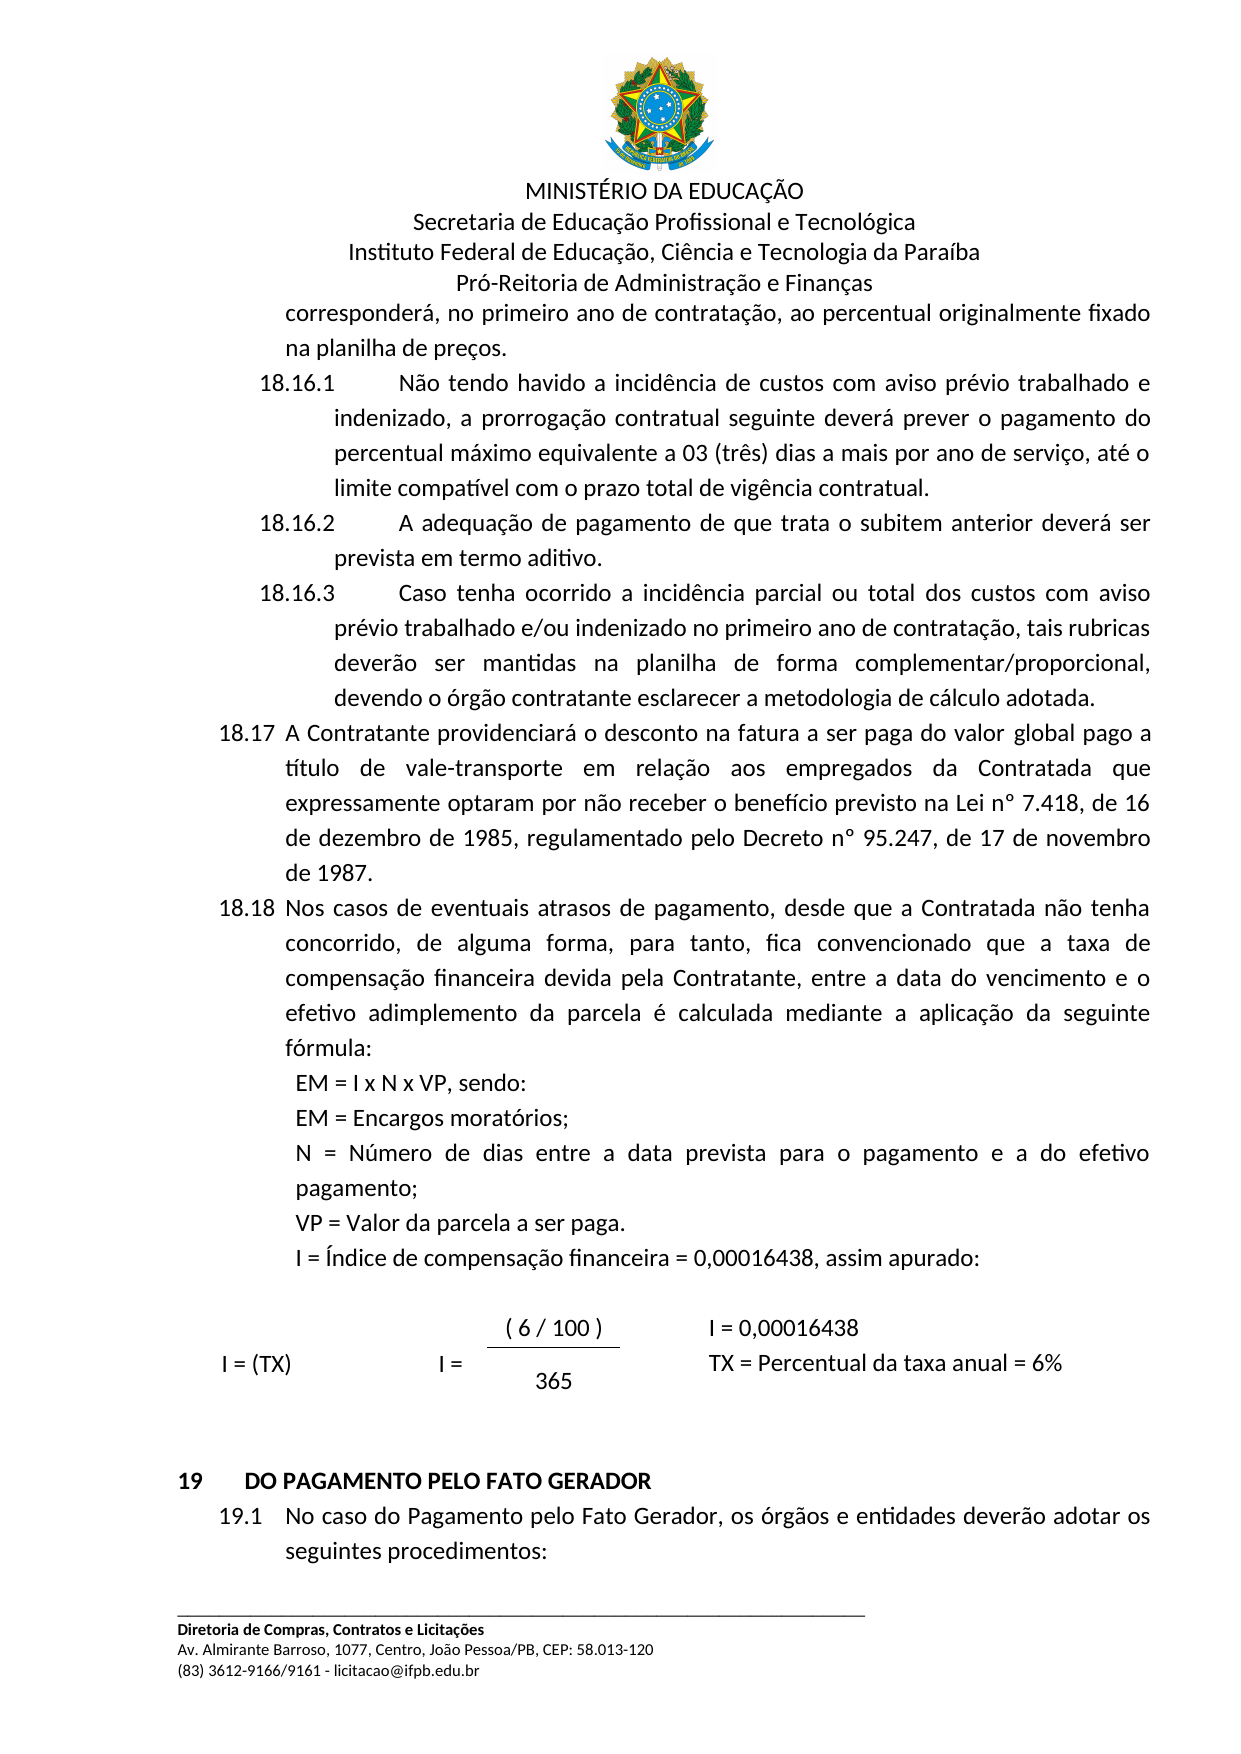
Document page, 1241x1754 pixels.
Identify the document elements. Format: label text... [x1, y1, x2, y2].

text VP = Valor da parcela a ser paga. [177, 1208, 1152, 1238]
list Caso tenha ocorrido a incidência parcial ou total dos custos com aviso prévio trabalhado e/ou indenizado no primeiro ano de contratação, tais rubricas deverão ser mantidas na planilha de forma complementar/proporcional, devendo o órgão contratante esclarecer a metodologia de cálculo adotada. [259, 578, 1152, 713]
list No caso do Pagamento pelo Fato Gerador, os órgãos e entidades deverão adotar os seguintes procedimentos: [218, 1500, 1152, 1565]
text EM = I x N x VP, sendo: [222, 1068, 1152, 1098]
list Nos casos de eventuais atrasos de pagamento, desde que a Contratada não tenha concorrido, de alguma forma, para tanto, fica convencionado que a taxa de compensação financeira devida pela Contratante, entre a data do vencimento e o efetivo adimplemento da parcela é calculada mediante a aplicação da seguinte fórmula: [218, 893, 1152, 1063]
picture [601, 54, 718, 174]
table_header ( 6 / 100 ) [487, 1313, 620, 1347]
text N = Número de dias entre a data prevista para o pagamento e a do efetivo pagamento; [295, 1138, 1152, 1203]
table_header I = 0,00016438 TX = Percentual da taxa anual = 6% [620, 1313, 1133, 1417]
list Não tendo havido a incidência de custos com aviso prévio trabalhado e indenizado, a prorrogação contratual seguinte deverá prever o pagamento do percentual máximo equivalente a 03 (três) dias a mais por ano de serviço, até o limite compatível com o prazo total de vigência contratual. [259, 368, 1152, 503]
table_cell 365 [487, 1348, 620, 1417]
table_header I = [414, 1313, 487, 1417]
text EM = Encargos moratórios; [177, 1103, 1152, 1133]
table_header I = (TX) [210, 1313, 413, 1417]
list A adequação de pagamento de que trata o subitem anterior deverá ser prevista em termo aditivo. [259, 508, 1152, 573]
list DO PAGAMENTO PELO FATO GERADOR [177, 1465, 1152, 1495]
text I = Índice de compensação financeira = 0,00016438, assim apurado: [177, 1243, 1152, 1273]
list A Contratante providenciará o desconto na fatura a ser paga do valor global pago a título de vale-transporte em relação aos empregados da Contratada que expressamente optaram por não receber o benefício previsto na Lei nº 7.418, de 16 de dezembro de 1985, regulamentado pelo Decreto nº 95.247, de 17 de novembro de 1987. [218, 718, 1152, 888]
